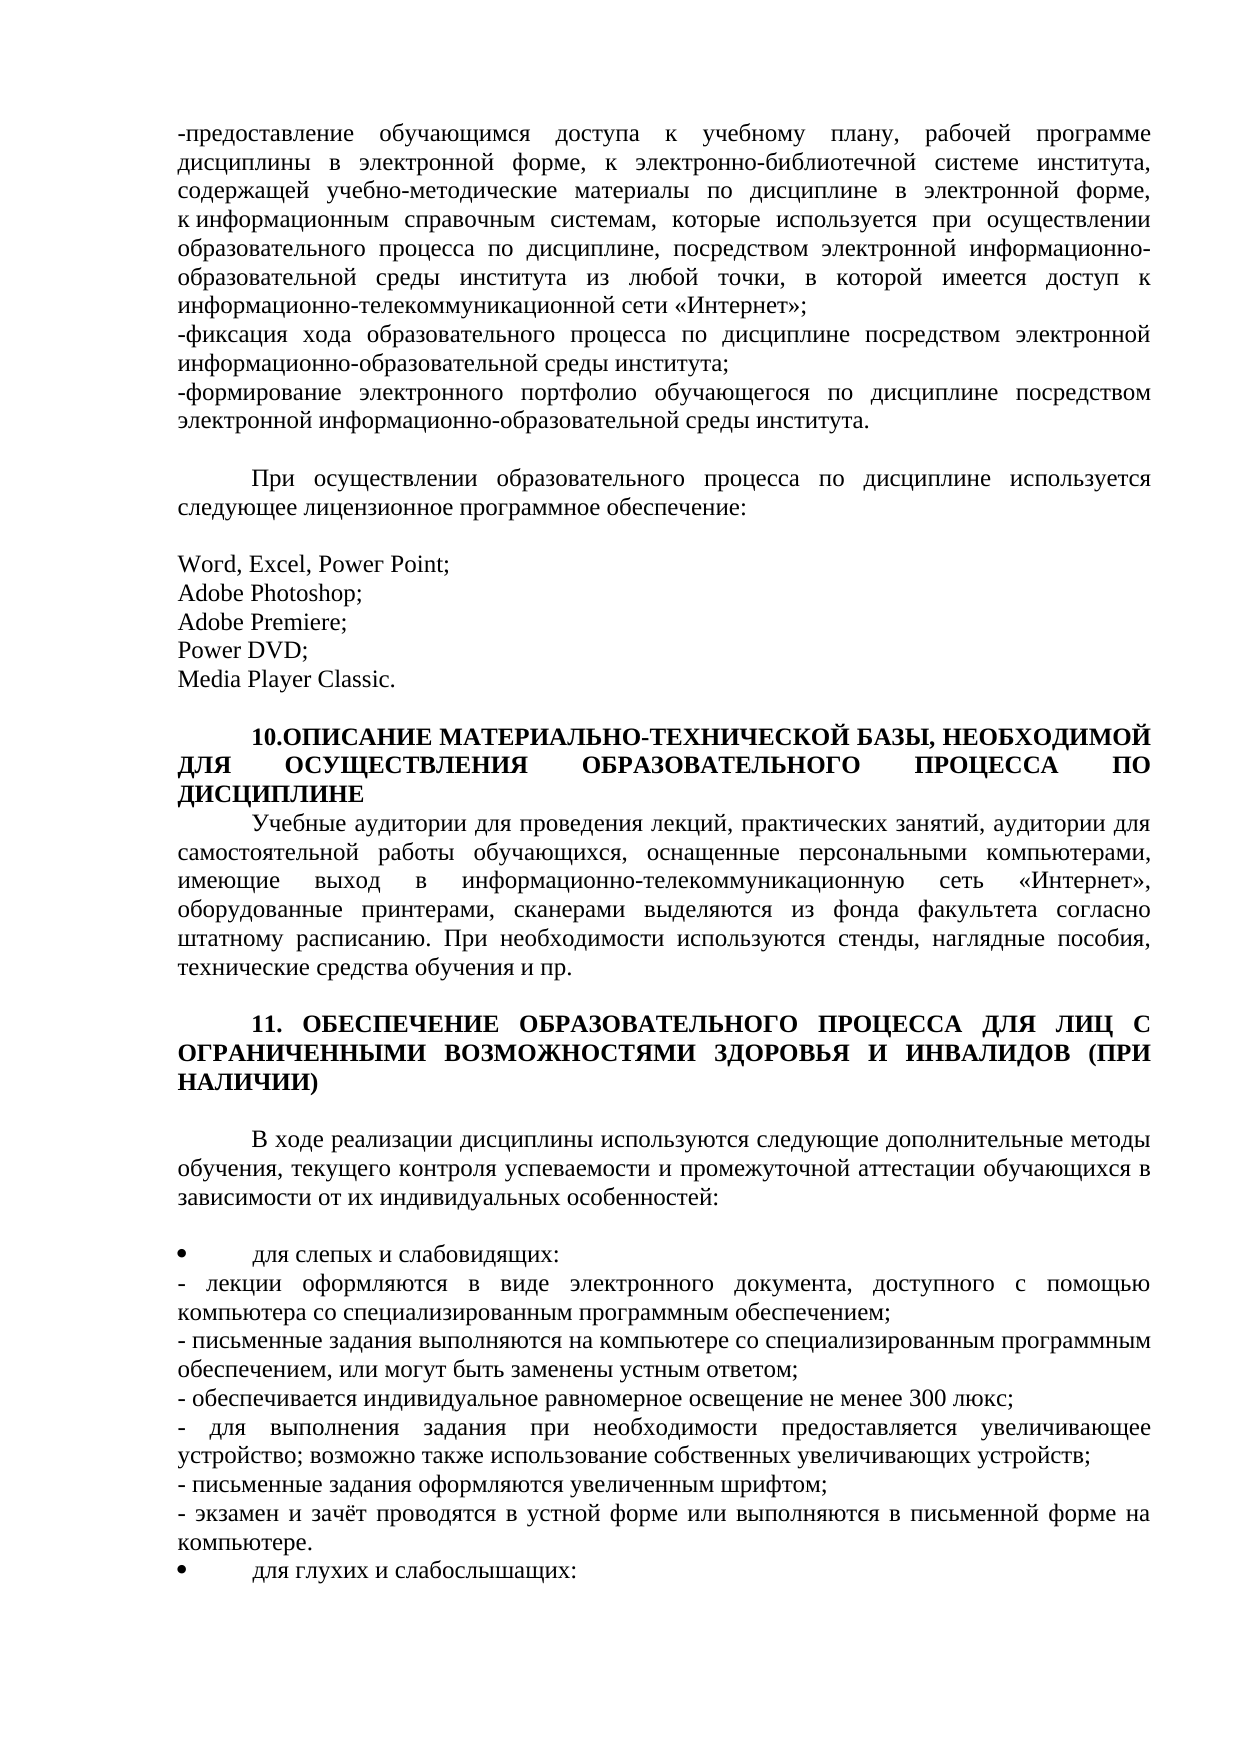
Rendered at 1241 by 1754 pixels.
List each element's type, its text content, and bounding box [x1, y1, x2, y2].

text Adobe Premiere; [177, 607, 1152, 636]
text При осуществлении образовательного процесса по дисциплине используется следующее лицензионное программное обеспечение: [177, 463, 1152, 521]
text - письменные задания выполняются на компьютере со специализированным программным обеспечением, или могут быть заменены устным ответом; [177, 1326, 1152, 1383]
text Wогd, Ехсеl, Powег Роint; [177, 549, 1152, 578]
text Adobe Photoshop; [177, 578, 1152, 607]
text -формирование электронного портфолио обучающегося по дисциплине посредством электронной информационно-образовательной среды института. [177, 377, 1152, 434]
text - для выполнения задания при необходимости предоставляется увеличивающее устройство; возможно также использование собственных увеличивающих устройств; [177, 1412, 1152, 1469]
text - обеспечивается индивидуальное равномерное освещение не менее 300 люкс; [177, 1383, 1152, 1412]
text - лекции оформляются в виде электронного документа, доступного с помощью компьютера со специализированным программным обеспечением; [177, 1268, 1152, 1326]
text В ходе реализации дисциплины используются следующие дополнительные методы обучения, текущего контроля успеваемости и промежуточной аттестации обучающихся в зависимости от их индивидуальных особенностей: [177, 1124, 1152, 1211]
text 11. ОБЕСПЕЧЕНИЕ ОБРАЗОВАТЕЛЬНОГО ПРОЦЕССА ДЛЯ ЛИЦ С ОГРАНИЧЕННЫМИ ВОЗМОЖНОСТЯМИ ЗДОРОВЬЯ И ИНВАЛИДОВ (ПРИ НАЛИЧИИ) [177, 1009, 1152, 1096]
text Power DVD; [177, 636, 1152, 664]
list для слепых и слабовидящих: [177, 1239, 1152, 1268]
text - экзамен и зачёт проводятся в устной форме или выполняются в письменной форме на компьютере. [177, 1498, 1152, 1556]
text Учебные аудитории для проведения лекций, практических занятий, аудитории для самостоятельной работы обучающихся, оснащенные персональными компьютерами, имеющие выход в информационно-телекоммуникационную сеть «Интернет», оборудованные принтерами, сканерами выделяются из фонда факультета согласно штатному расписанию. При необходимости используются стенды, наглядные пособия, технические средства обучения и пр. [177, 808, 1152, 981]
text - письменные задания оформляются увеличенным шрифтом; [177, 1469, 1152, 1498]
list для глухих и слабослышащих: [177, 1556, 1152, 1584]
text -фиксация хода образовательного процесса по дисциплине посредством электронной информационно-образовательной среды института; [177, 319, 1152, 377]
text Media Player Classic. [177, 664, 1152, 693]
text -предоставление обучающимся доступа к учебному плану, рабочей программе дисциплины в электронной форме, к электронно-библиотечной системе института, содержащей учебно-методические материалы по дисциплине в электронной форме, к информационным справочным системам, которые используется при осуществлении образовательного процесса по дисциплине, посредством электронной информационно-образовательной среды института из любой точки, в которой имеется доступ к информационно-телекоммуникационной сети «Интернет»; [177, 118, 1152, 319]
text 10.ОПИСАНИЕ МАТЕРИАЛЬНО-ТЕХНИЧЕСКОЙ БАЗЫ, НЕОБХОДИМОЙ ДЛЯ ОСУЩЕСТВЛЕНИЯ ОБРАЗОВАТЕЛЬНОГО ПРОЦЕССА ПО ДИСЦИПЛИНЕ [177, 722, 1152, 808]
